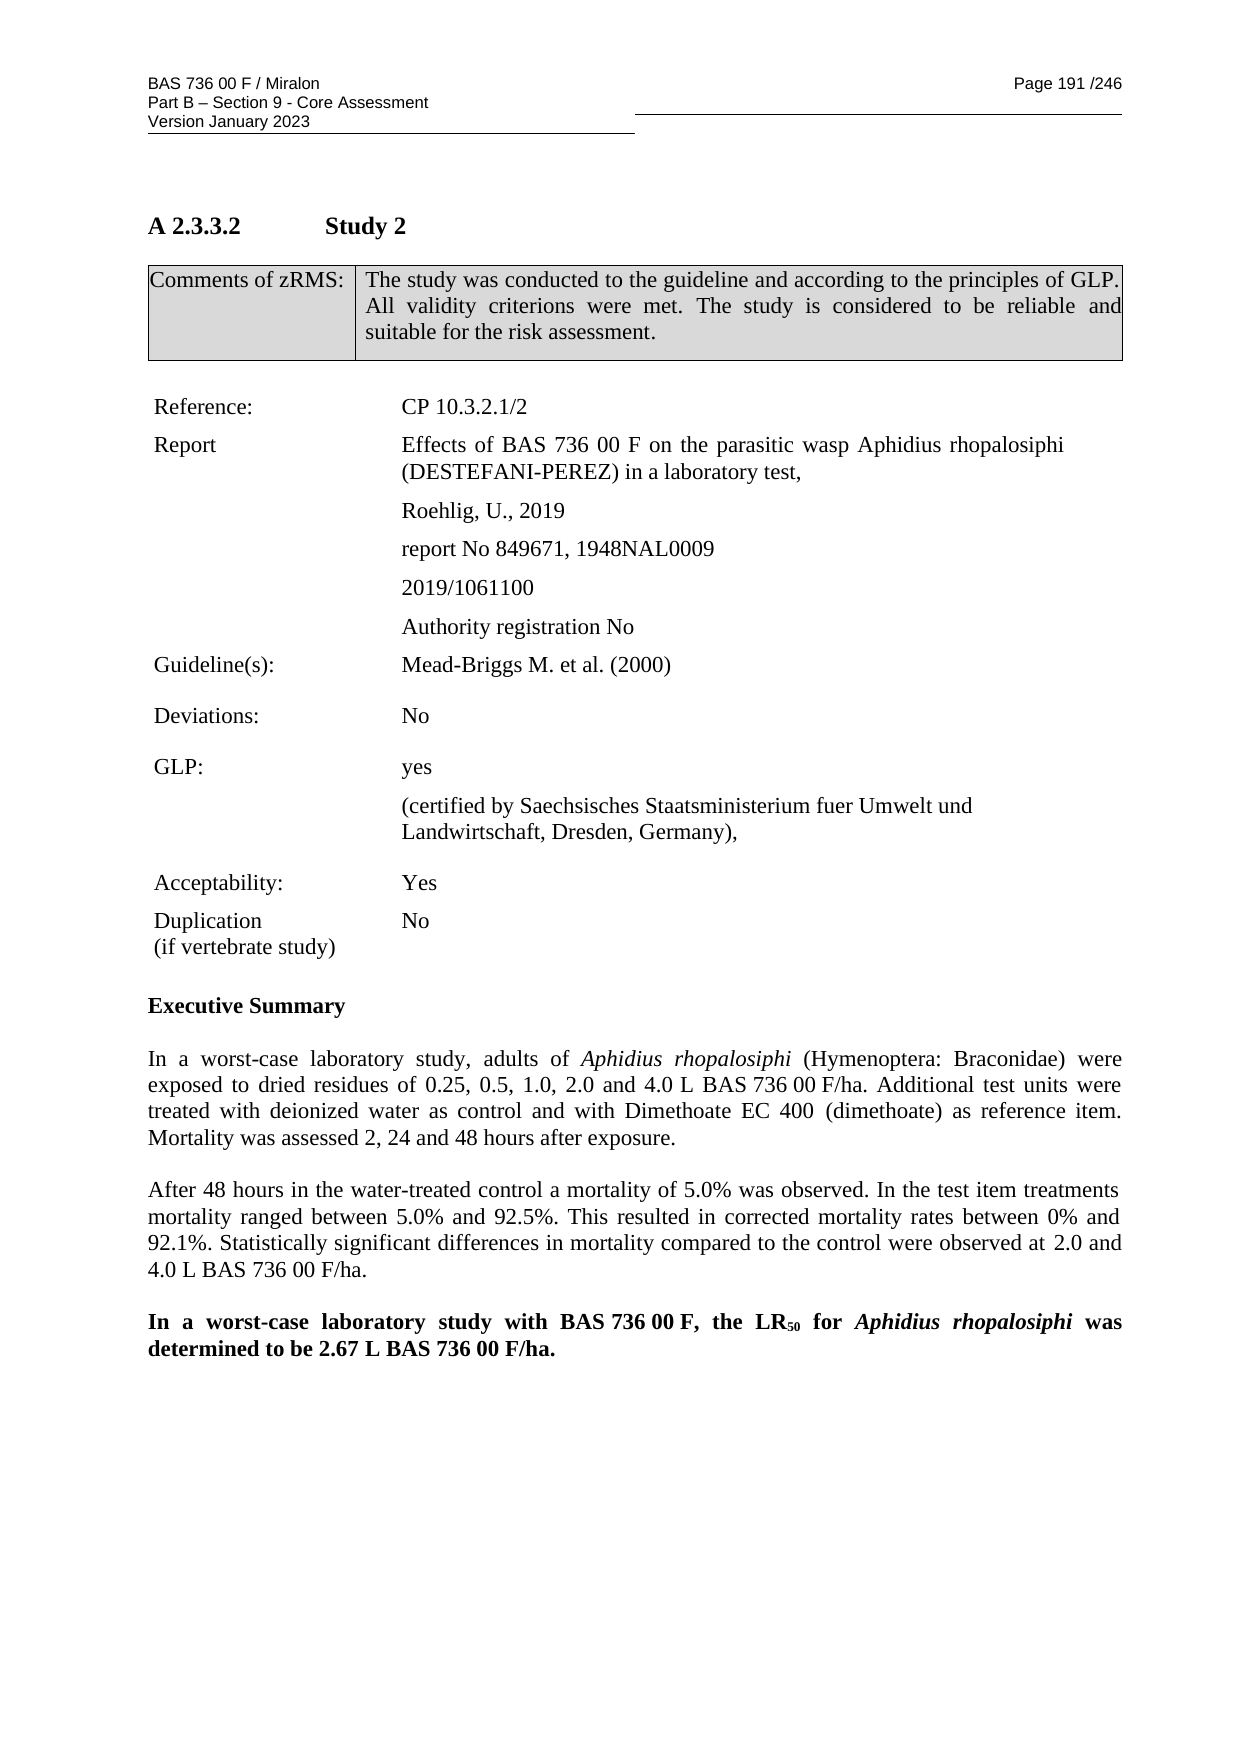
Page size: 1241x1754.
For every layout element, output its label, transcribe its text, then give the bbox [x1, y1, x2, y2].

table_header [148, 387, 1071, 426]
text Executive Summary [148, 992, 1122, 1018]
text In a worst-case laboratory study, adults of Aphidius rhopalosiphi (Hymenoptera: Braconidae) were exposed to dried residues of 0.25, 0.5, 1.0, 2.0 and 4.0 L BAS 736 00 F/ha. Additional test units were treated with deionized water as control and with Dimethoate EC 400 (dimethoate) as reference item. Mortality was assessed 2, 24 and 48 hours after exposure. [148, 1045, 1122, 1150]
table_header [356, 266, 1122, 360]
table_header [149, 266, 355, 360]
text In a worst-case laboratory study with BAS 736 00 F, the LR50 for Aphidius rhopalosiphi was determined to be 2.67 L BAS 736 00 F/ha. [148, 1308, 1122, 1361]
text Study 2 [148, 211, 1122, 239]
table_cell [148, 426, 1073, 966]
text After 48 hours in the water-treated control a mortality of 5.0% was observed. In the test item treatments mortality ranged between 5.0% and 92.5%. This resulted in corrected mortality rates between 0% and 92.1%. Statistically significant differences in mortality compared to the control were observed at 2.0 and 4.0 L BAS 736 00 F/ha. [148, 1177, 1122, 1282]
